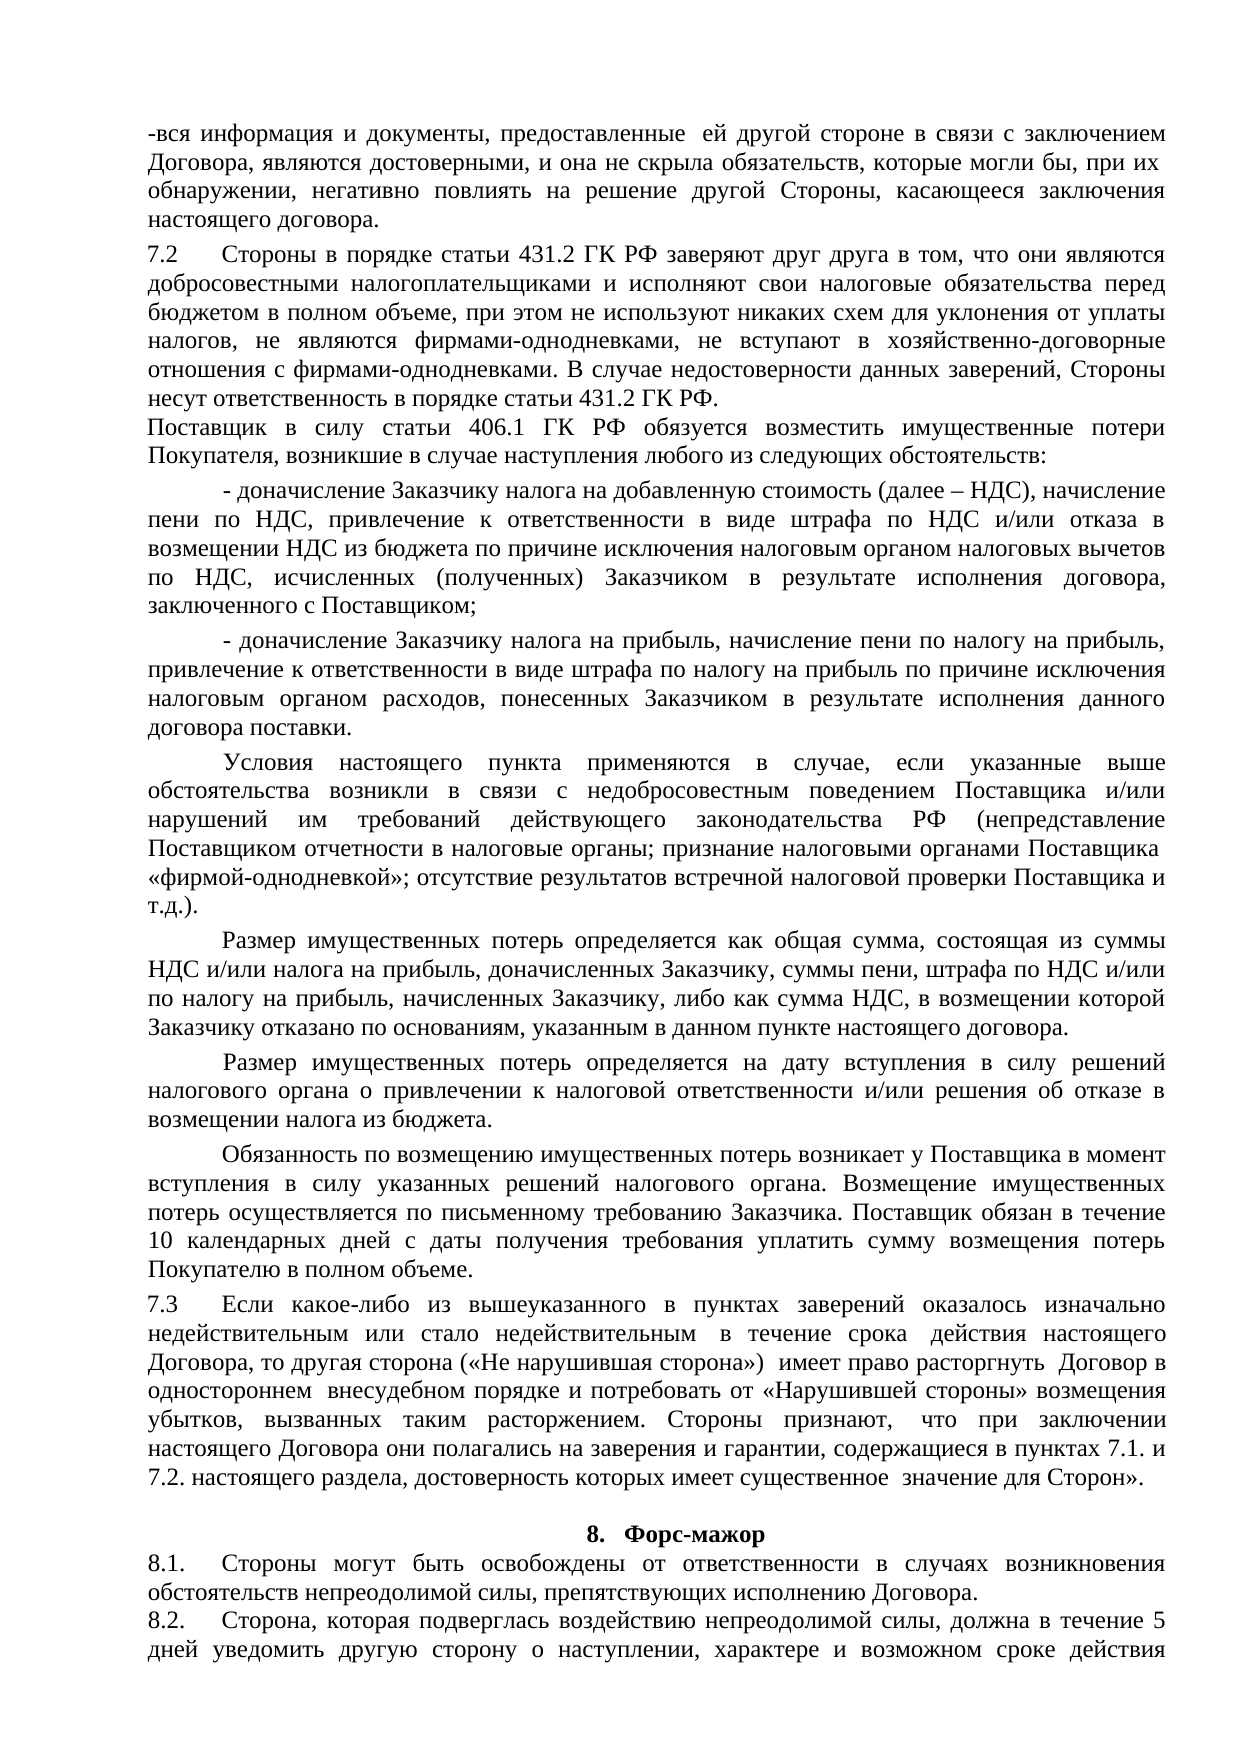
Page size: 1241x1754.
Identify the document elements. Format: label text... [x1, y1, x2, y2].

text Размер имущественных потерь определяется как общая сумма, состоящая из суммы НДС и/или налога на прибыль, доначисленных Заказчику, суммы пени, штрафа по НДС и/или по налогу на прибыль, начисленных Заказчику, либо как сумма НДС, в возмещении которой Заказчику отказано по основаниям, указанным в данном пункте настоящего договора. [148, 926, 1167, 1041]
list Стороны в порядке статьи 431.2 ГК РФ заверяют друг друга в том, что они являются добросовестными налогоплательщиками и исполняют свои налоговые обязательства перед бюджетом в полном объеме, при этом не используют никаких схем для уклонения от уплаты налогов, не являются фирмами-однодневками, не вступают в хозяйственно-договорные отношения с фирмами-однодневками. В случае недостоверности данных заверений, Стороны несут ответственность в порядке статьи 431.2 ГК РФ. [147, 239, 1167, 412]
list Форс-мажор [185, 1519, 1167, 1548]
text Размер имущественных потерь определяется на дату вступления в силу решений налогового органа о привлечении к налоговой ответственности и/или решения об отказе в возмещении налога из бюджета. [148, 1047, 1167, 1133]
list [148, 1606, 1167, 1663]
list Стороны могут быть освобождены от ответственности в случаях возникновения обстоятельств непреодолимой силы, препятствующих исполнению Договора. [148, 1548, 1167, 1606]
text Обязанность по возмещению имущественных потерь возникает у Поставщика в момент вступления в силу указанных решений налогового органа. Возмещение имущественных потерь осуществляется по письменному требованию Заказчика. Поставщик обязан в течение 10 календарных дней с даты получения требования уплатить сумму возмещения потерь Покупателю в полном объеме. [148, 1139, 1167, 1283]
text -вся информация и документы, предоставленные ей другой стороне в связи с заключением Договора, являются достоверными, и она не скрыла обязательств, которые могли бы, при их обнаружении, негативно повлиять на решение другой Стороны, касающееся заключения настоящего договора. [148, 118, 1167, 233]
text - доначисление Заказчику налога на добавленную стоимость (далее – НДС), начисление пени по НДС, привлечение к ответственности в виде штрафа по НДС и/или отказа в возмещении НДС из бюджета по причине исключения налоговым органом налоговых вычетов по НДС, исчисленных (полученных) Заказчиком в результате исполнения договора, заключенного с Поставщиком; [148, 476, 1167, 619]
text - доначисление Заказчику налога на прибыль, начисление пени по налогу на прибыль, привлечение к ответственности в виде штрафа по налогу на прибыль по причине исключения налоговым органом расходов, понесенных Заказчиком в результате исполнения данного договора поставки. [148, 626, 1167, 741]
list Если какое-либо из вышеуказанного в пунктах заверений оказалось изначально недействительным или стало недействительным в течение срока действия настоящего Договора, то другая сторона («Не нарушившая сторона») имеет право расторгнуть Договор в одностороннем внесудебном порядке и потребовать от «Нарушившей стороны» возмещения убытков, вызванных таким расторжением. Стороны признают, что при заключении настоящего Договора они полагались на заверения и гарантии, содержащиеся в пунктах 7.1. и 7.2. настоящего раздела, достоверность которых имеет существенное значение для Сторон». [147, 1289, 1167, 1491]
text Поставщик в силу статьи 406.1 ГК РФ обязуется возместить имущественные потери Покупателя, возникшие в случае наступления любого из следующих обстоятельств: [147, 412, 1167, 469]
text Условия настоящего пункта применяются в случае, если указанные выше обстоятельства возникли в связи с недобросовестным поведением Поставщика и/или нарушений им требований действующего законодательства РФ (непредставление Поставщиком отчетности в налоговые органы; признание налоговыми органами Поставщика «фирмой-однодневкой»; отсутствие результатов встречной налоговой проверки Поставщика и т.д.). [148, 747, 1167, 919]
